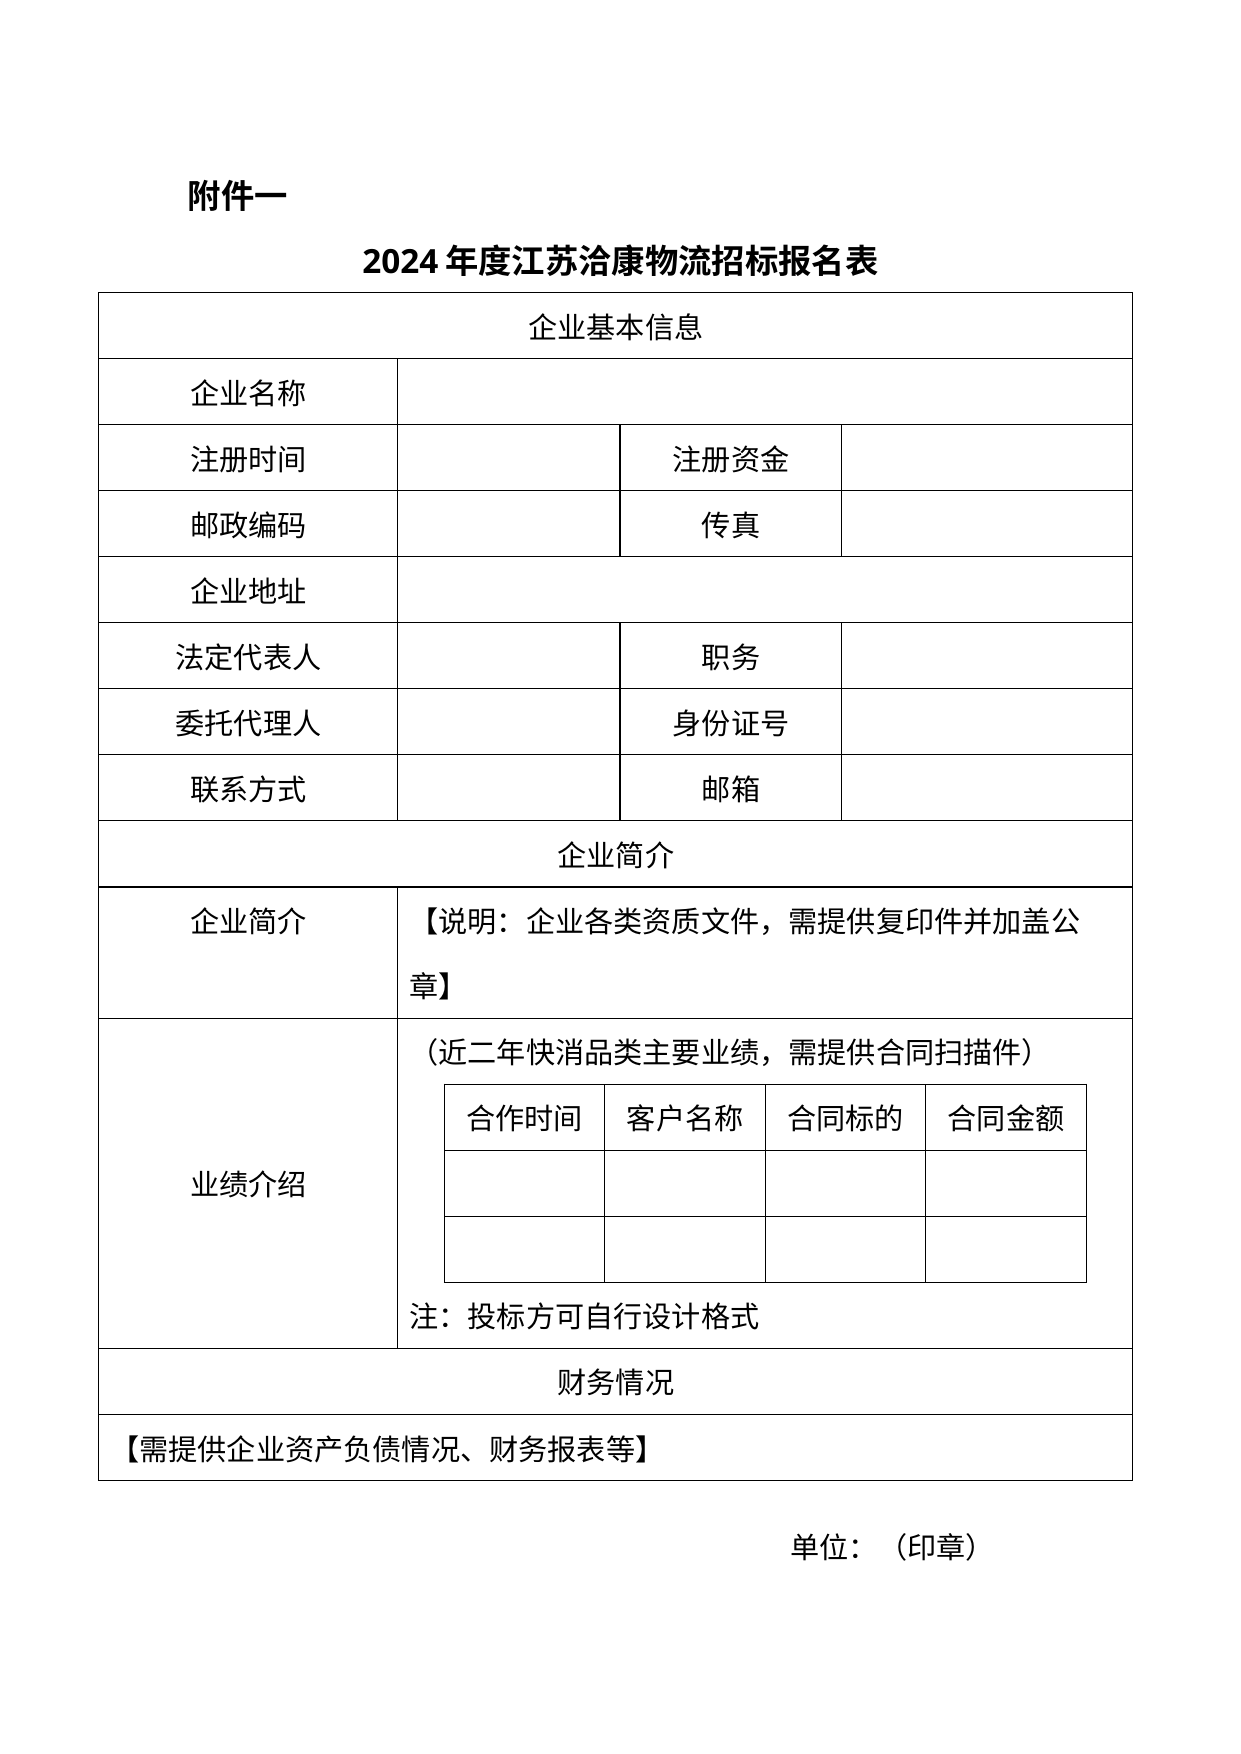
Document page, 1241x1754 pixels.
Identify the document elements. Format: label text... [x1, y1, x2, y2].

table_cell 企业地址 [99, 557, 397, 622]
text 附件一 [187, 162, 1053, 227]
table_cell [398, 755, 619, 820]
table_cell [398, 491, 619, 556]
table_header 企业基本信息 [99, 293, 1132, 358]
text 单位：（印章） [187, 1513, 994, 1578]
table_cell 企业名称 [99, 359, 397, 424]
table_cell 法定代表人 [99, 623, 397, 688]
table_cell 【需提供企业资产负债情况、财务报表等】 [99, 1415, 1132, 1480]
table_cell [398, 623, 619, 688]
table_cell 联系方式 [99, 755, 397, 820]
table_cell （近二年快消品类主要业绩，需提供合同扫描件） 注：投标方可自行设计格式 [398, 1019, 1132, 1348]
table_cell 【说明：企业各类资质文件，需提供复印件并加盖公章】 [398, 888, 1132, 1017]
table_cell [398, 689, 619, 754]
table_cell 注册资金 [621, 425, 841, 490]
table_cell [842, 425, 1132, 490]
table_cell [842, 755, 1132, 820]
table_cell 业绩介绍 [99, 1019, 397, 1348]
table_cell 企业简介 [99, 888, 397, 1017]
table_cell [398, 359, 1132, 424]
table_cell 委托代理人 [99, 689, 397, 754]
table_cell 职务 [621, 623, 841, 688]
table_cell [842, 623, 1132, 688]
text 2024年度江苏洽康物流招标报名表 [187, 227, 1053, 292]
table_cell 企业简介 [99, 821, 1132, 886]
table_cell 传真 [621, 491, 841, 556]
table_cell 身份证号 [621, 689, 841, 754]
table_cell 注册时间 [99, 425, 397, 490]
table_cell [842, 491, 1132, 556]
table_cell [842, 689, 1132, 754]
table_cell 财务情况 [99, 1349, 1132, 1414]
table_cell 邮政编码 [99, 491, 397, 556]
table_cell 邮箱 [621, 755, 841, 820]
table_cell [398, 557, 1132, 622]
table_cell [398, 425, 619, 490]
